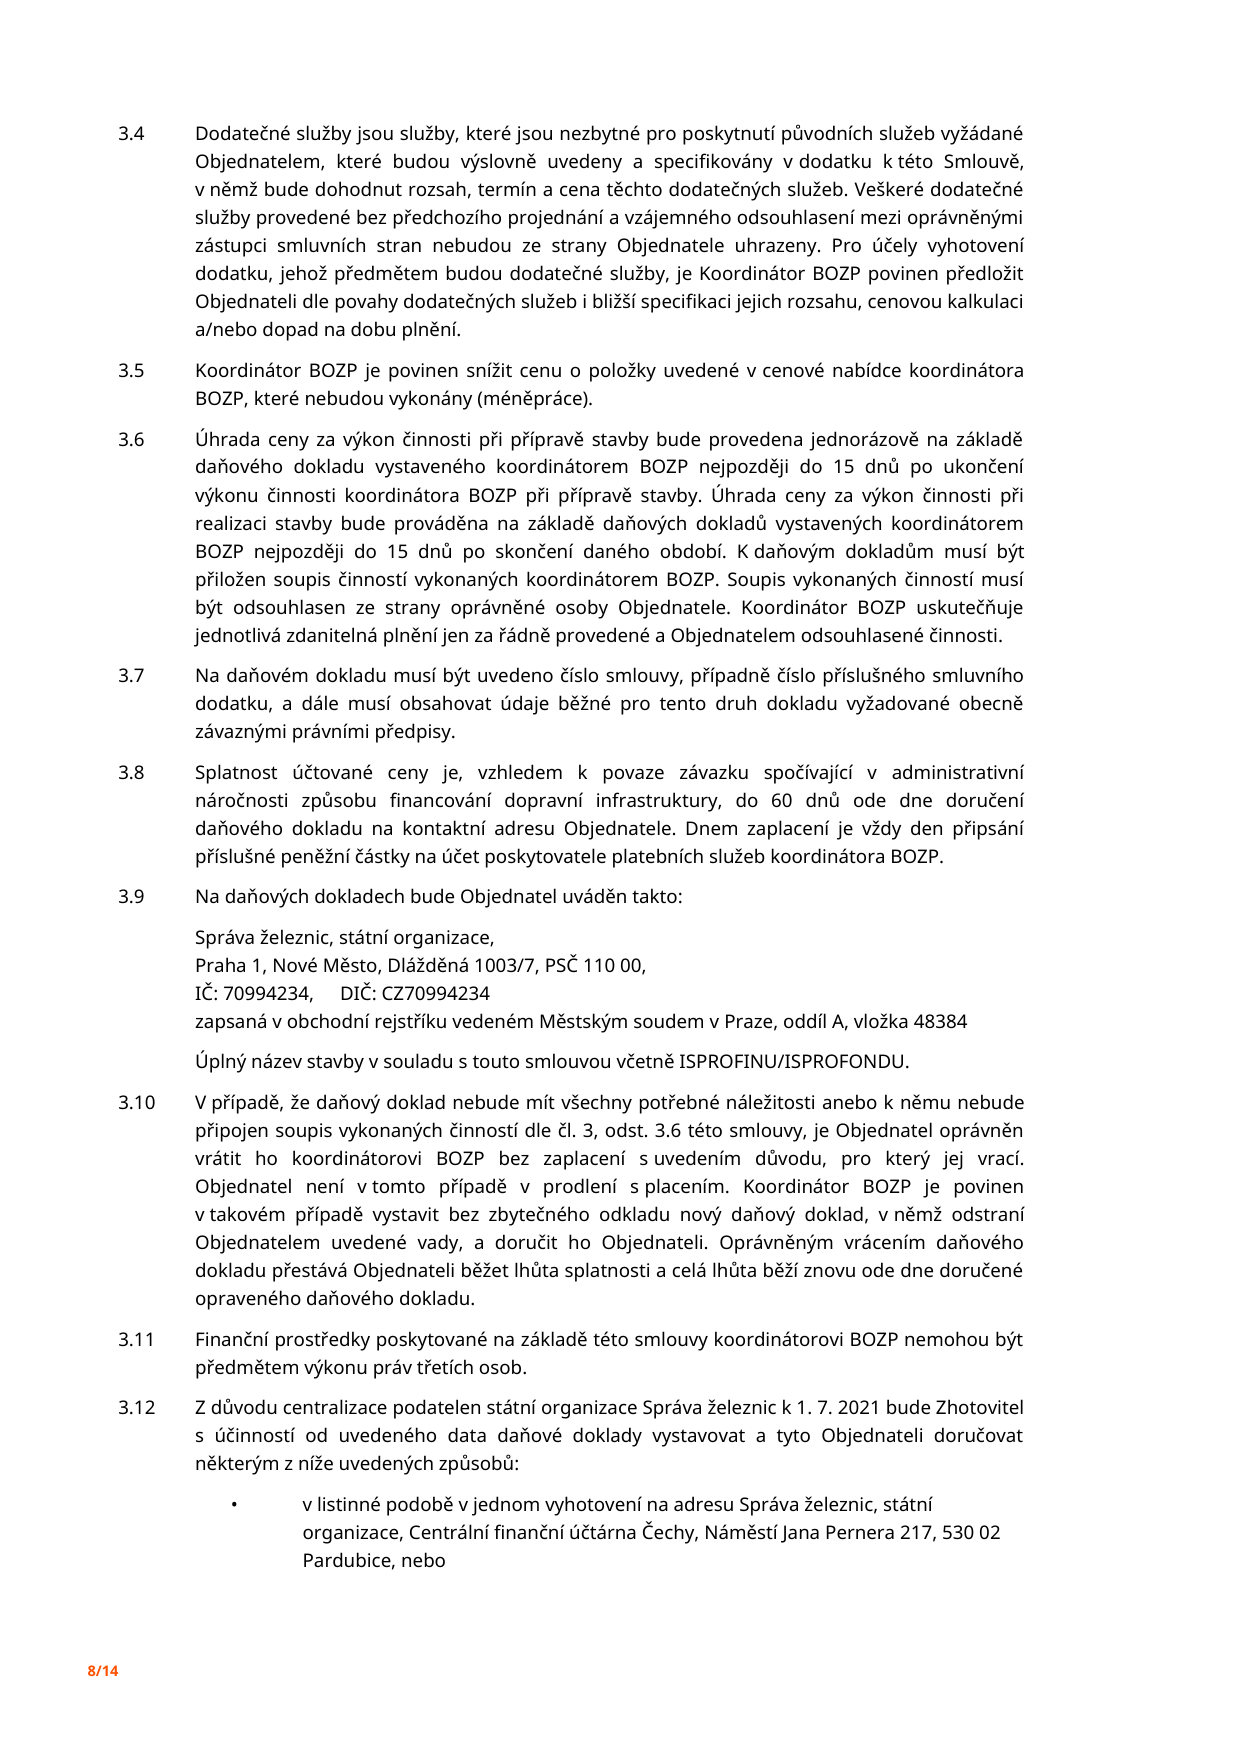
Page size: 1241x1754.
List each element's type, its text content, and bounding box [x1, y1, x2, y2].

text Úhrada ceny za výkon činnosti při přípravě stavby bude provedena jednorázově na základě daňového dokladu vystaveného koordinátorem BOZP nejpozději do 15 dnů po ukončení výkonu činnosti koordinátora BOZP při přípravě stavby. Úhrada ceny za výkon činnosti při realizaci stavby bude prováděna na základě daňových dokladů vystavených koordinátorem BOZP nejpozději do 15 dnů po skončení daného období. K daňovým dokladům musí být přiložen soupis činností vykonaných koordinátorem BOZP. Soupis vykonaných činností musí být odsouhlasen ze strany oprávněné osoby Objednatele. Koordinátor BOZP uskutečňuje jednotlivá zdanitelná plnění jen za řádně provedené a Objednatelem odsouhlasené činnosti. [118, 426, 1024, 647]
text V případě, že daňový doklad nebude mít všechny potřebné náležitosti anebo k němu nebude připojen soupis vykonaných činností dle čl. 3, odst. 3.6 této smlouvy, je Objednatel oprávněn vrátit ho koordinátorovi BOZP bez zaplacení s uvedením důvodu, pro který jej vrací. Objednatel není v tomto případě v prodlení s placením. Koordinátor BOZP je povinen v takovém případě vystavit bez zbytečného odkladu nový daňový doklad, v němž odstraní Objednatelem uvedené vady, a doručit ho Objednateli. Oprávněným vrácením daňového dokladu přestává Objednateli běžet lhůta splatnosti a celá lhůta běží znovu ode dne doručené opraveného daňového dokladu. [118, 1089, 1024, 1311]
text zapsaná v obchodní rejstříku vedeném Městským soudem v Praze, oddíl A, vložka 48384 [192, 1008, 1024, 1034]
text Z důvodu centralizace podatelen státní organizace Správa železnic k 1. 7. 2021 bude Zhotovitel s účinností od uvedeného data daňové doklady vystavovat a tyto Objednateli doručovat některým z níže uvedených způsobů: [118, 1394, 1024, 1476]
text Na daňovém dokladu musí být uvedeno číslo smlouvy, případně číslo příslušného smluvního dodatku, a dále musí obsahovat údaje běžné pro tento druh dokladu vyžadované obecně závaznými právními předpisy. [118, 662, 1024, 744]
text Splatnost účtované ceny je, vzhledem k povaze závazku spočívající v administrativní náročnosti způsobu financování dopravní infrastruktury, do 60 dnů ode dne doručení daňového dokladu na kontaktní adresu Objednatele. Dnem zaplacení je vždy den připsání příslušné peněžní částky na účet poskytovatele platebních služeb koordinátora BOZP. [118, 759, 1024, 869]
text IČ: 70994234, DIČ: CZ70994234 [177, 980, 1024, 1006]
text Na daňových dokladech bude Objednatel uváděn takto: [118, 884, 1024, 909]
text Dodatečné služby jsou služby, které jsou nezbytné pro poskytnutí původních služeb vyžádané Objednatelem, které budou výslovně uvedeny a specifikovány v dodatku k této Smlouvě, v němž bude dohodnut rozsah, termín a cena těchto dodatečných služeb. Veškeré dodatečné služby provedené bez předchozího projednání a vzájemného odsouhlasení mezi oprávněnými zástupci smluvních stran nebudou ze strany Objednatele uhrazeny. Pro účely vyhotovení dodatku, jehož předmětem budou dodatečné služby, je Koordinátor BOZP povinen předložit Objednateli dle povahy dodatečných služeb i bližší specifikaci jejich rozsahu, cenovou kalkulaci a/nebo dopad na dobu plnění. [118, 121, 1024, 342]
list v listinné podobě v jednom vyhotovení na adresu Správa železnic, státní organizace, Centrální finanční účtárna Čechy, Náměstí Jana Pernera 217, 530 02 Pardubice, nebo [231, 1491, 1024, 1573]
text Koordinátor BOZP je povinen snížit cenu o položky uvedené v cenové nabídce koordinátora BOZP, které nebudou vykonány (méněpráce). [118, 357, 1024, 411]
text Správa železnic, státní organizace, [177, 924, 1024, 950]
text Úplný název stavby v souladu s touto smlouvou včetně ISPROFINU/ISPROFONDU. [177, 1049, 1024, 1074]
text Praha 1, Nové Město, Dlážděná 1003/7, PSČ 110 00, [177, 952, 1024, 978]
text Finanční prostředky poskytované na základě této smlouvy koordinátorovi BOZP nemohou být předmětem výkonu práv třetích osob. [118, 1326, 1024, 1379]
